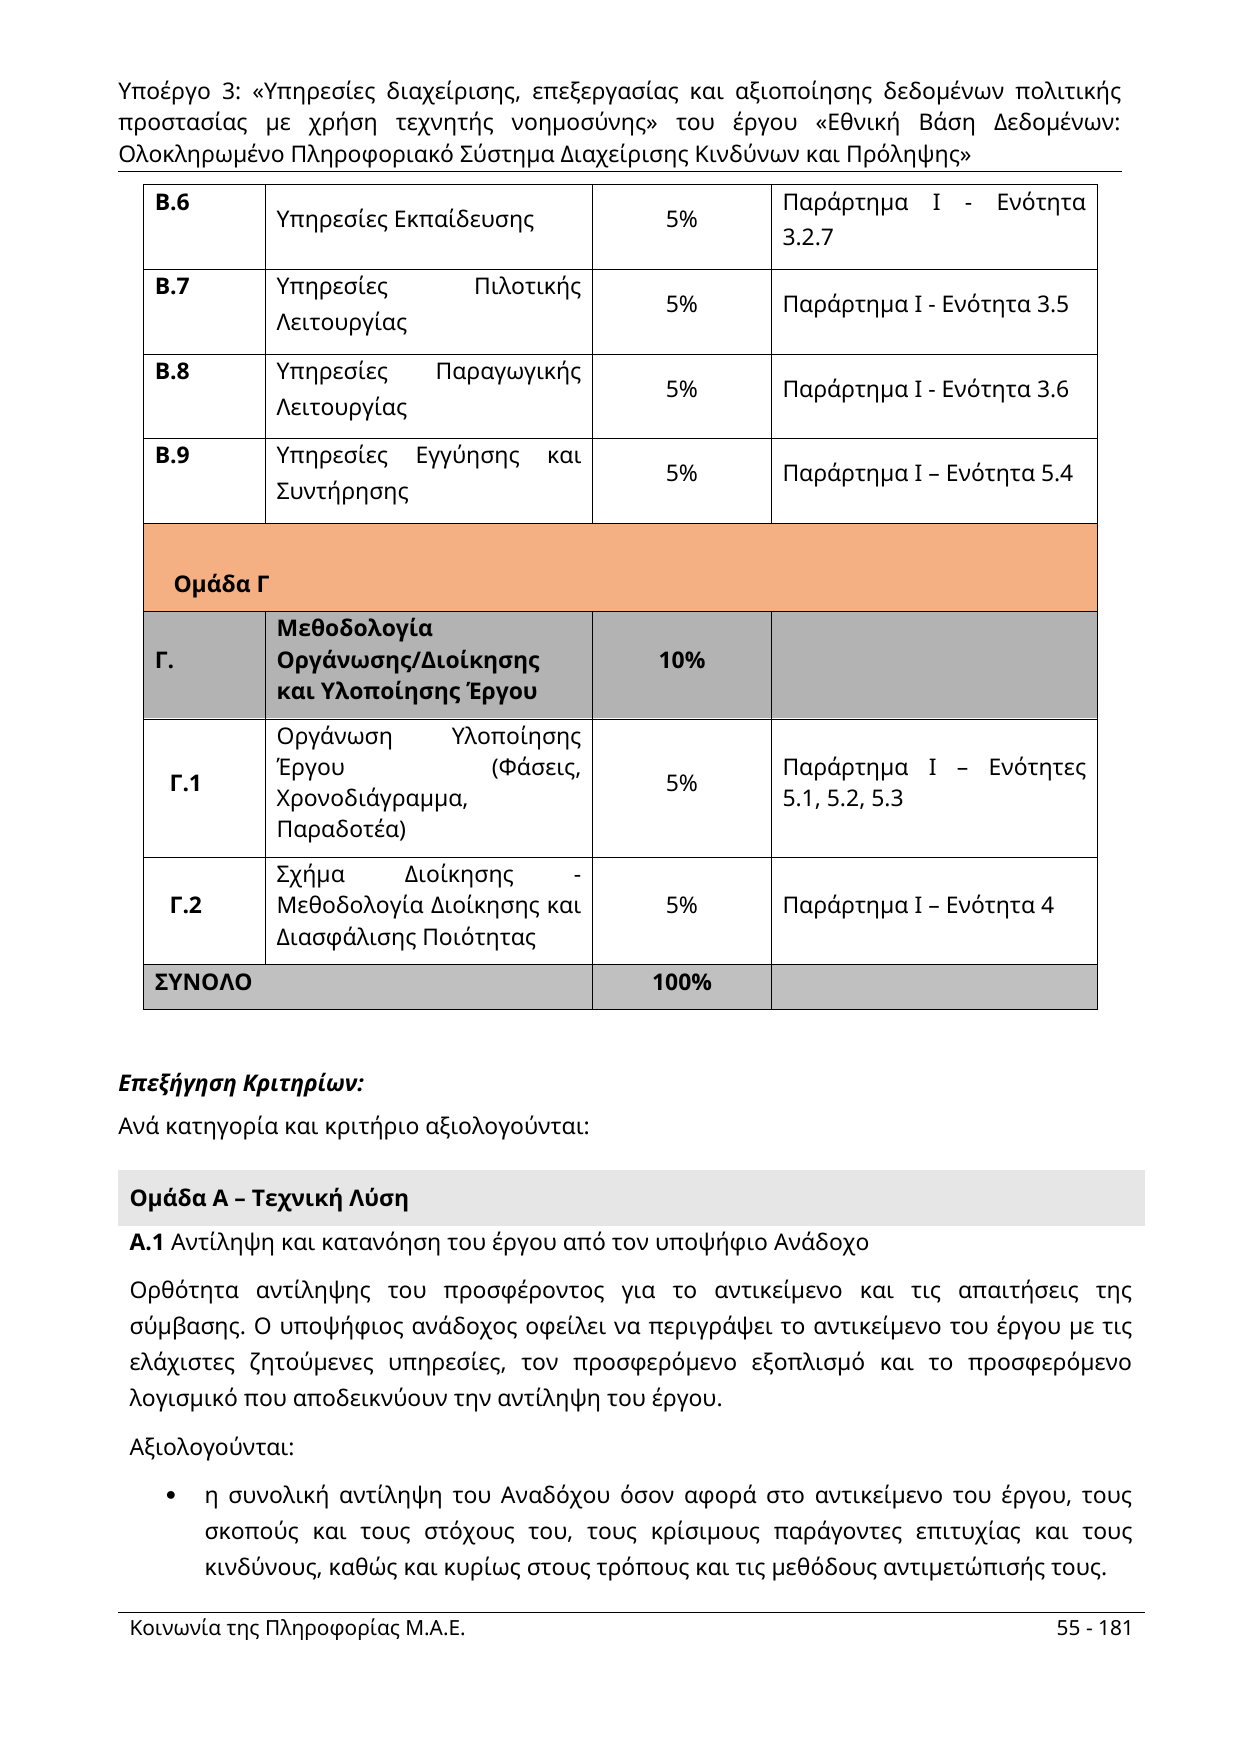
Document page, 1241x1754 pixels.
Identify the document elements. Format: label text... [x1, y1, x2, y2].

table_cell 5% [593, 439, 771, 523]
table_cell Γ.2 [144, 858, 265, 964]
table_cell [772, 965, 1097, 1009]
table_cell Παράρτημα I - Ενότητα 3.2.7 [772, 185, 1097, 269]
table_cell 5% [593, 185, 771, 269]
table_cell 5% [593, 720, 771, 857]
table_cell Παράρτημα I – Ενότητα 5.4 [772, 439, 1097, 523]
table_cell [118, 1226, 1145, 1586]
table_cell Β.6 [144, 185, 265, 269]
table_cell Γ.1 [144, 720, 265, 857]
table_cell 5% [593, 858, 771, 964]
table_cell Υπηρεσίες Εκπαίδευσης [266, 185, 592, 269]
table_cell Γ. [144, 612, 265, 718]
text Ανά κατηγορία και κριτήριο αξιολογούνται: [118, 1110, 1122, 1141]
table_cell Β.9 [144, 439, 265, 523]
table_cell Παράρτημα I - Ενότητα 3.5 [772, 270, 1097, 353]
table_cell Οργάνωση Υλοποίησης Έργου (Φάσεις, Χρονοδιάγραμμα, Παραδοτέα) [266, 720, 592, 857]
table_cell Υπηρεσίες Εγγύησης και Συντήρησης [266, 439, 592, 523]
table_cell [772, 612, 1097, 718]
table_cell 5% [593, 355, 771, 438]
table_header Ομάδα Α – Τεχνική Λύση [118, 1170, 1145, 1226]
table_cell Β.8 [144, 355, 265, 438]
table_cell Υπηρεσίες Παραγωγικής Λειτουργίας [266, 355, 592, 438]
table_cell 100% [593, 965, 771, 1009]
table_cell Υπηρεσίες Πιλοτικής Λειτουργίας [266, 270, 592, 353]
table_cell Β.7 [144, 270, 265, 353]
table_cell 5% [593, 270, 771, 353]
table_cell ΣΥΝΟΛΟ [144, 965, 592, 1009]
table_cell 10% [593, 612, 771, 718]
table_cell Παράρτημα I - Ενότητα 3.6 [772, 355, 1097, 438]
table_cell Σχήμα Διοίκησης - Μεθοδολογία Διοίκησης και Διασφάλισης Ποιότητας [266, 858, 592, 964]
table_cell Μεθοδολογία Οργάνωσης/Διοίκησης και Υλοποίησης Έργου [266, 612, 592, 718]
text Επεξήγηση Κριτηρίων: [118, 1066, 1122, 1098]
table_cell Παράρτημα I – Ενότητες 5.1, 5.2, 5.3 [772, 720, 1097, 857]
table_cell Παράρτημα I – Ενότητα 4 [772, 858, 1097, 964]
table_cell Ομάδα Γ [144, 524, 1097, 611]
